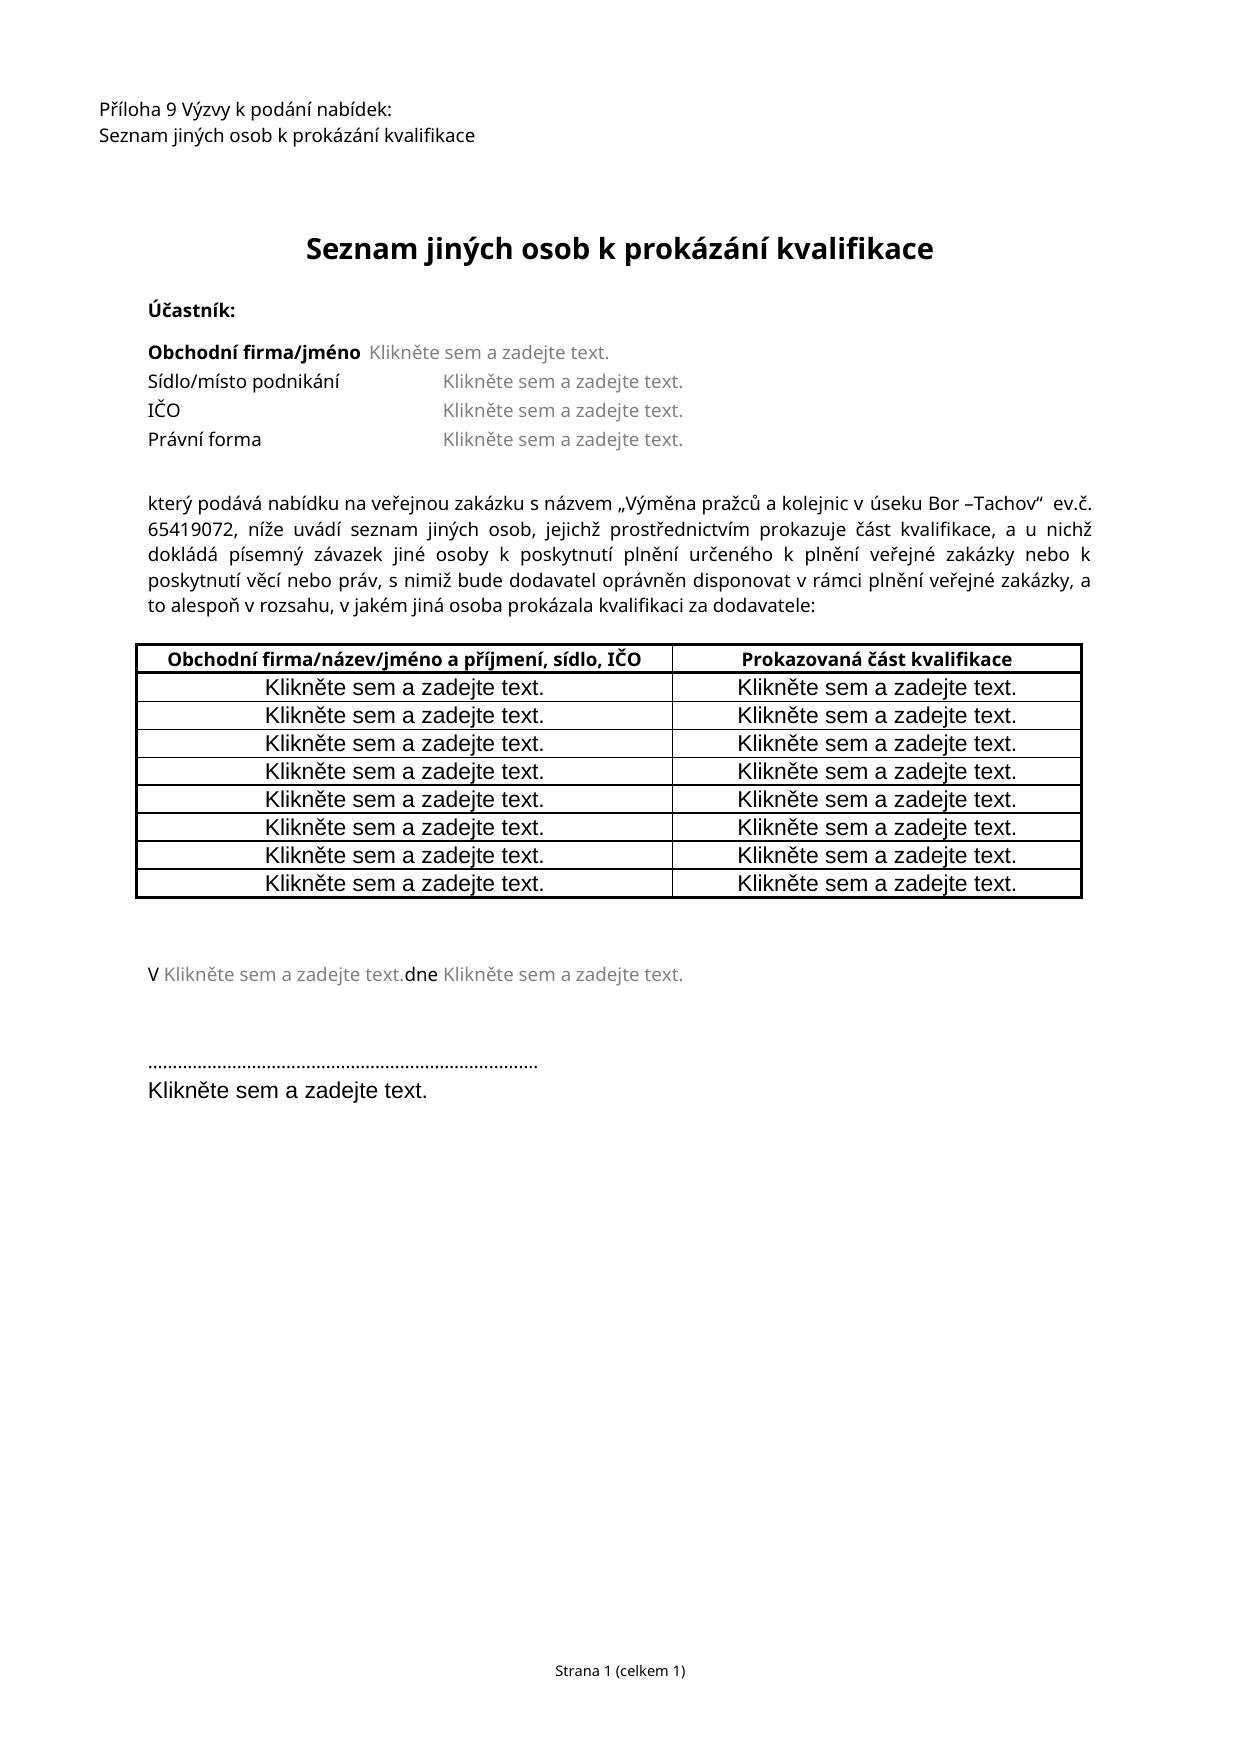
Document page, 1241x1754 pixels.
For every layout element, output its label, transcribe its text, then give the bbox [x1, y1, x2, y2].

text Účastník: [148, 293, 1093, 324]
text Obchodní firma/jméno [148, 336, 1093, 365]
text IČO [148, 394, 1093, 423]
text který podává nabídku na veřejnou zakázku s názvem „Výměna pražců a kolejnic v úseku Bor –Tachov“ ev.č. 65419072, níže uvádí seznam jiných osob, jejichž prostřednictvím prokazuje část kvalifikace, a u nichž dokládá písemný závazek jiné osoby k poskytnutí plnění určeného k plnění veřejné zakázky nebo k poskytnutí věcí nebo práv, s nimiž bude dodavatel oprávněn disponovat v rámci plnění veřejné zakázky, a to alespoň v rozsahu, v jakém jiná osoba prokázala kvalifikaci za dodavatele: [148, 490, 1093, 618]
title Seznam jiných osob k prokázání kvalifikace [148, 228, 1093, 268]
text Právní forma [148, 423, 1093, 452]
text ……………………………………………………………………. [148, 1045, 1092, 1074]
text Sídlo/místo podnikání [148, 365, 1093, 394]
table_header Prokazovaná část kvalifikace [673, 646, 1080, 671]
text V dne [148, 957, 1092, 987]
table_header Obchodní firma/název/jméno a příjmení, sídlo, IČO [138, 646, 672, 671]
